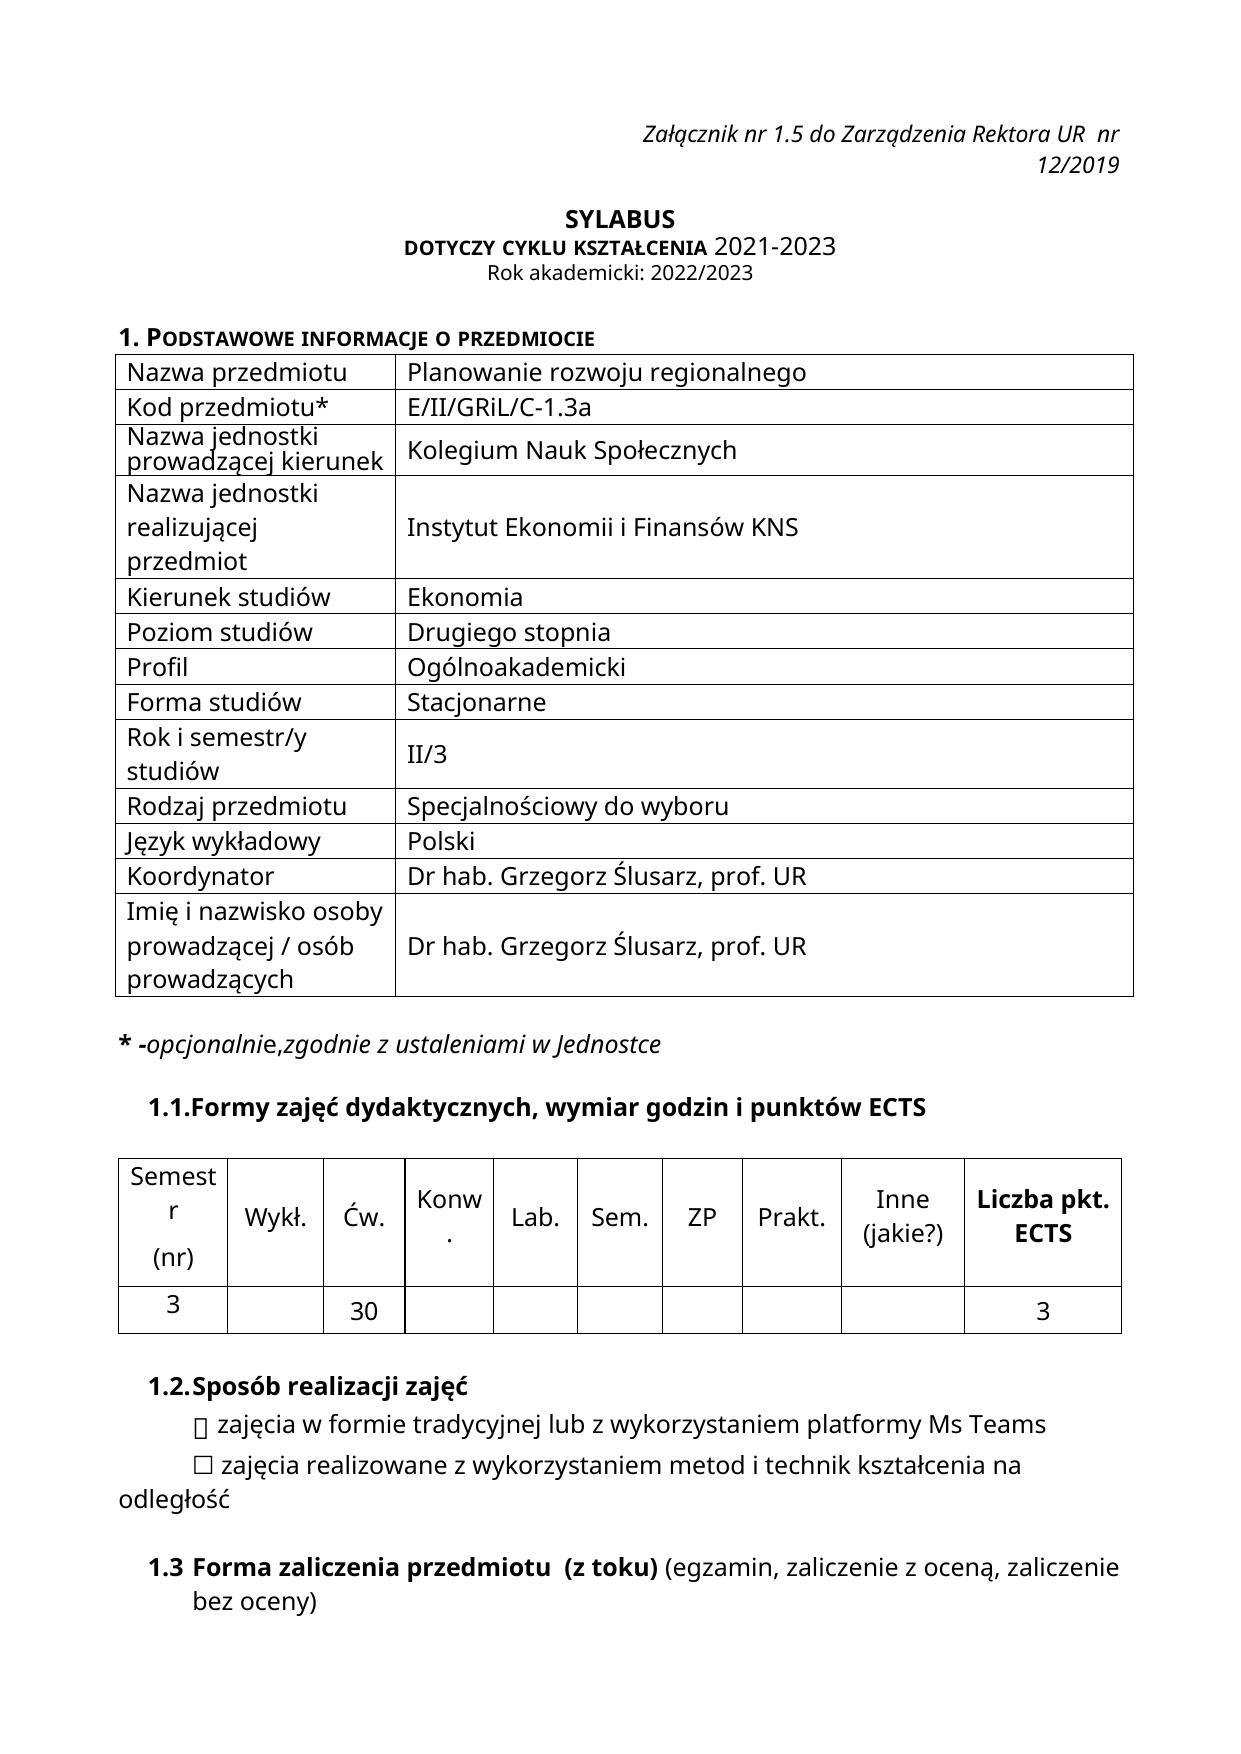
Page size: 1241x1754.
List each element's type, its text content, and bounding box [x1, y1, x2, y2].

table_cell Instytut Ekonomii i Finansów KNS [396, 476, 1133, 578]
table_header Prakt. [743, 1159, 841, 1286]
table_header Planowanie rozwoju regionalnego [396, 355, 1133, 389]
table_header Sem. [578, 1159, 662, 1286]
text * -opcjonalnie,zgodnie z ustaleniami w Jednostce [118, 1026, 1122, 1061]
table_cell 30 [324, 1287, 404, 1333]
table_header ZP [663, 1159, 742, 1286]
table_cell 3 [119, 1287, 227, 1333]
table_cell E/II/GRiL/C-1.3a [396, 390, 1133, 424]
table_cell Ogólnoakademicki [396, 649, 1133, 683]
table_cell [406, 1287, 493, 1333]
text Rok akademicki: 2022/2023 [118, 261, 1122, 286]
text  zajęcia w formie tradycyjnej lub z wykorzystaniem platformy Ms Teams [118, 1402, 1122, 1448]
table_cell [842, 1287, 964, 1333]
text ☐ zajęcia realizowane z wykorzystaniem metod i technik kształcenia na odległość [118, 1448, 1122, 1516]
table_cell Kierunek studiów [116, 579, 395, 613]
text Załącznik nr 1.5 do Zarządzenia Rektora UR nr 12/2019 [118, 118, 1122, 181]
table_cell [228, 1287, 323, 1333]
table_cell Kolegium Nauk Społecznych [396, 425, 1133, 475]
table_header Lab. [494, 1159, 577, 1286]
table_cell Rodzaj przedmiotu [116, 789, 395, 823]
table_cell Dr hab. Grzegorz Ślusarz, prof. UR [396, 859, 1133, 893]
table_cell [663, 1287, 742, 1333]
table_header Semestr (nr) [119, 1159, 227, 1286]
table_cell Rok i semestr/y studiów [116, 720, 395, 788]
text 1.3 Forma zaliczenia przedmiotu (z toku) (egzamin, zaliczenie z oceną, zaliczenie bez oceny) [148, 1550, 1122, 1618]
table_cell II/3 [396, 720, 1133, 788]
table_cell Stacjonarne [396, 685, 1133, 718]
table_cell [494, 1287, 577, 1333]
table_cell Polski [396, 824, 1133, 858]
table_cell Drugiego stopnia [396, 614, 1133, 648]
table_cell Kod przedmiotu* [116, 390, 395, 424]
table_cell Dr hab. Grzegorz Ślusarz, prof. UR [396, 894, 1133, 996]
table_header Inne (jakie?) [842, 1159, 964, 1286]
table_cell Forma studiów [116, 685, 395, 718]
table_cell [578, 1287, 662, 1333]
text 1.1.Formy zajęć dydaktycznych, wymiar godzin i punktów ECTS [148, 1090, 1122, 1124]
table_cell Nazwa jednostki prowadzącej kierunek [116, 425, 395, 475]
text 1. Podstawowe informacje o przedmiocie [118, 319, 1122, 354]
table_cell Język wykładowy [116, 824, 395, 858]
text SYLABUS [118, 201, 1122, 236]
table_cell 3 [965, 1287, 1121, 1333]
table_cell Profil [116, 649, 395, 683]
text dotyczy cyklu kształcenia 2021-2023 [118, 236, 1122, 261]
table_header Nazwa przedmiotu [116, 355, 395, 389]
table_cell Nazwa jednostki realizującej przedmiot [116, 476, 395, 578]
table_cell [743, 1287, 841, 1333]
table_cell Koordynator [116, 859, 395, 893]
table_cell Specjalnościowy do wyboru [396, 789, 1133, 823]
table_cell Imię i nazwisko osoby prowadzącej / osób prowadzących [116, 894, 395, 996]
table_cell Poziom studiów [116, 614, 395, 648]
text 1.2. Sposób realizacji zajęć [148, 1368, 1122, 1402]
table_header Liczba pkt. ECTS [965, 1159, 1121, 1286]
table_header Ćw. [324, 1159, 404, 1286]
table_cell Ekonomia [396, 579, 1133, 613]
table_header Konw. [406, 1159, 493, 1286]
table_header Wykł. [228, 1159, 323, 1286]
